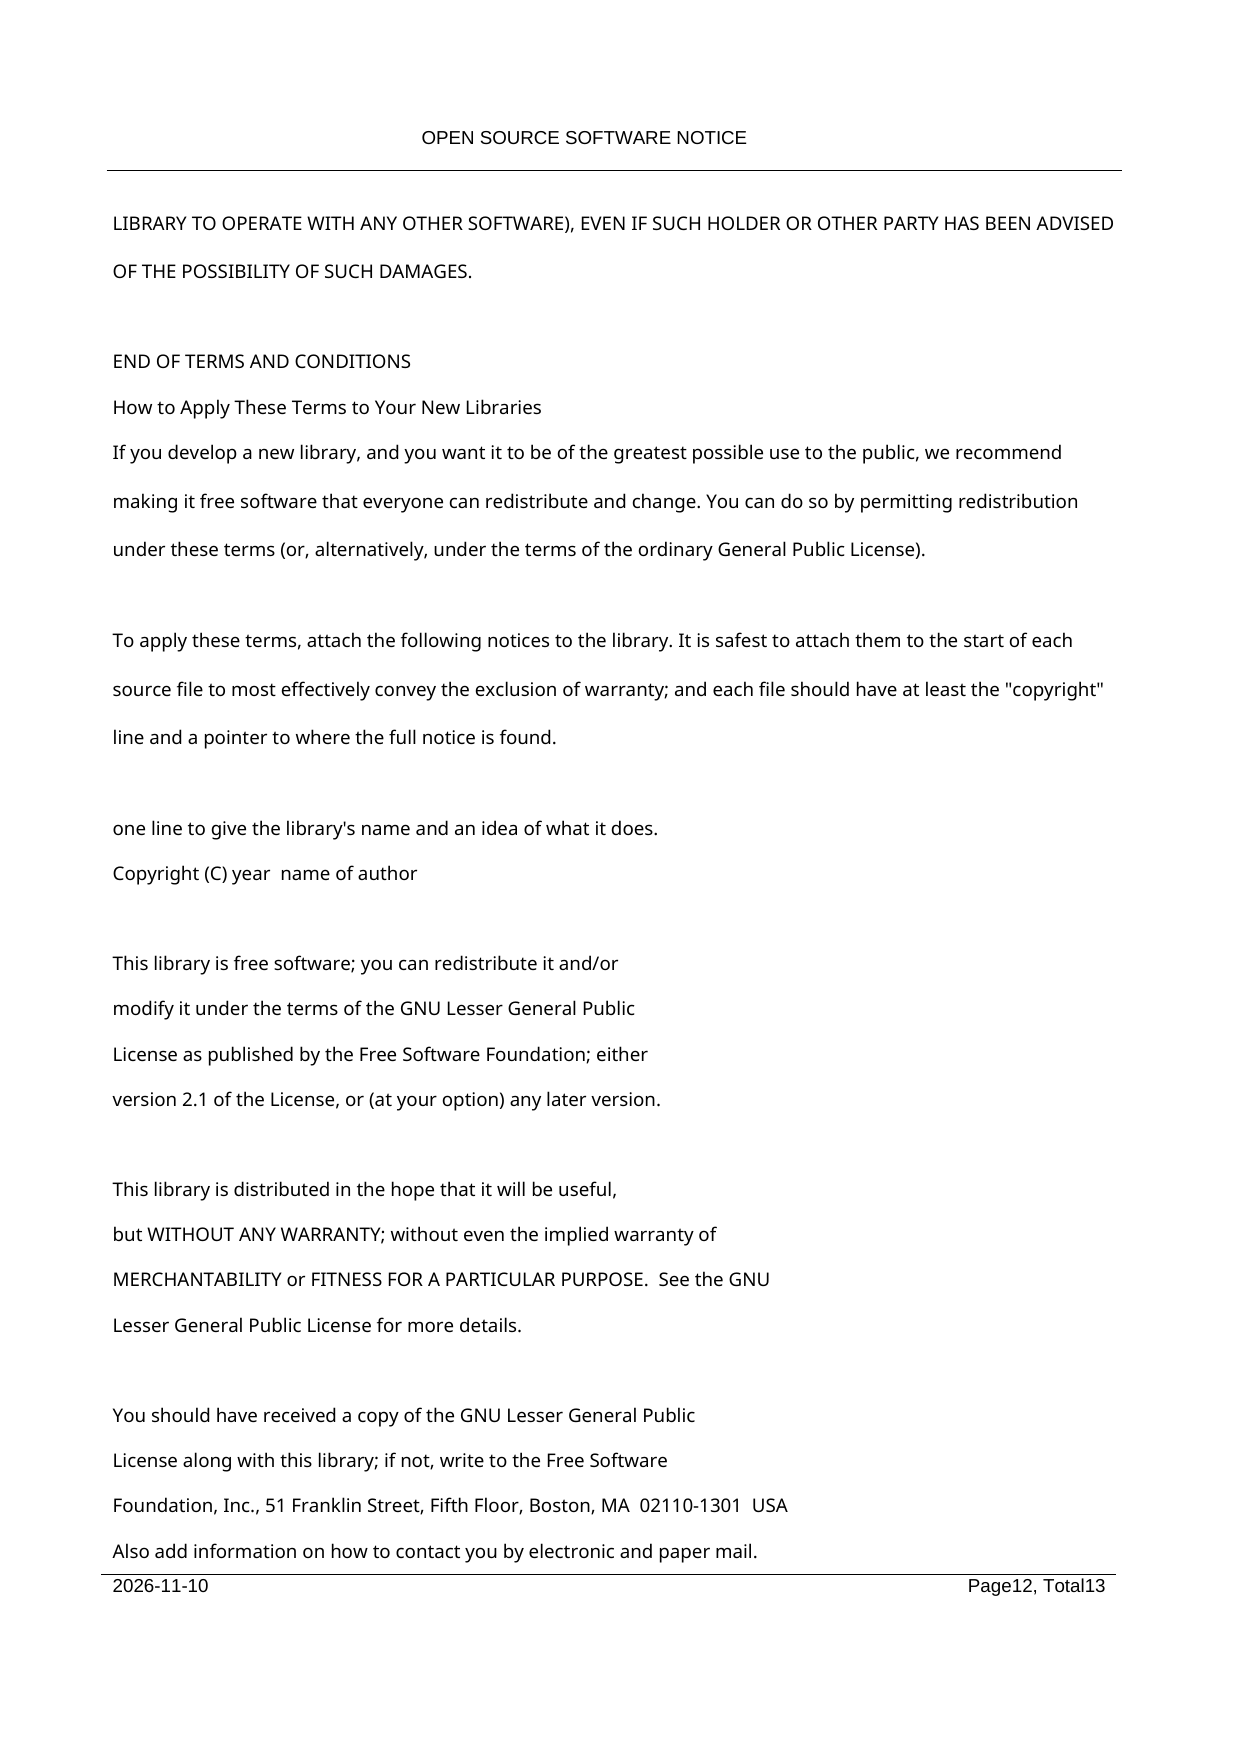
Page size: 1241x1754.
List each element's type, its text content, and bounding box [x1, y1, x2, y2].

text Lesser General Public License for more details. [112, 1308, 1128, 1341]
text END OF TERMS AND CONDITIONS [112, 345, 1128, 378]
text This library is distributed in the hope that it will be useful, [112, 1173, 1128, 1205]
text To apply these terms, attach the following notices to the library. It is safest to attach them to the start of each source file to most effectively convey the exclusion of warranty; and each file should have at least the "copyright" line and a pointer to where the full notice is found. [112, 624, 1128, 754]
text License as published by the Free Software Foundation; either [112, 1037, 1128, 1070]
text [112, 206, 1128, 288]
text modify it under the terms of the GNU Lesser General Public [112, 992, 1128, 1025]
text If you develop a new library, and you want it to be of the greatest possible use to the public, we recommend making it free software that everyone can redistribute and change. You can do so by permitting redistribution under these terms (or, alternatively, under the terms of the ordinary General Public License). [112, 436, 1128, 566]
text version 2.1 of the License, or (at your option) any later version. [112, 1083, 1128, 1115]
text one line to give the library's name and an idea of what it does. [112, 811, 1128, 844]
text Copyright (C) year name of author [112, 857, 1128, 889]
text Also add information on how to contact you by electronic and paper mail. [112, 1534, 1128, 1567]
text You should have received a copy of the GNU Lesser General Public [112, 1399, 1128, 1431]
text How to Apply These Terms to Your New Libraries [112, 391, 1128, 423]
text Foundation, Inc., 51 Franklin Street, Fifth Floor, Boston, MA 02110-1301 USA [112, 1489, 1128, 1522]
text MERCHANTABILITY or FITNESS FOR A PARTICULAR PURPOSE. See the GNU [112, 1263, 1128, 1296]
text This library is free software; you can redistribute it and/or [112, 947, 1128, 979]
text License along with this library; if not, write to the Free Software [112, 1444, 1128, 1477]
text but WITHOUT ANY WARRANTY; without even the implied warranty of [112, 1218, 1128, 1251]
